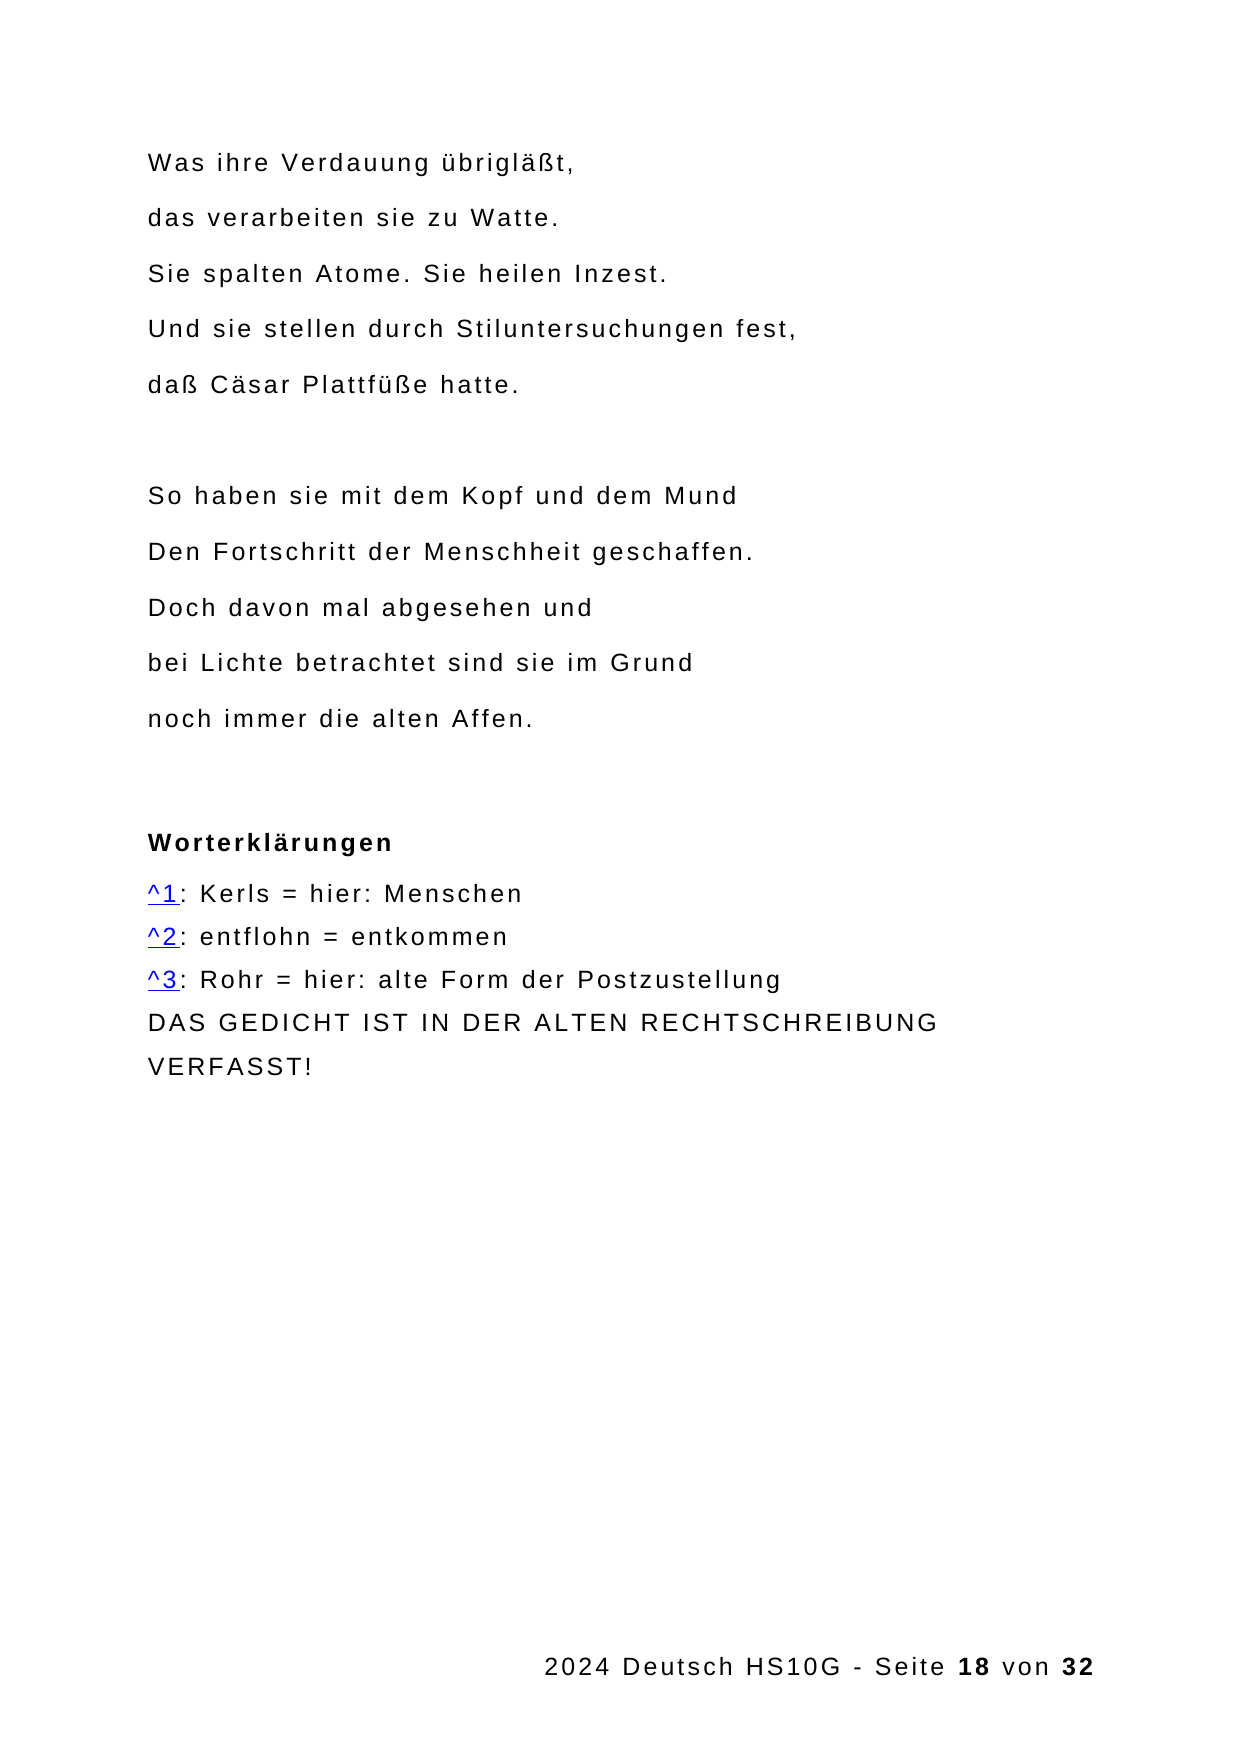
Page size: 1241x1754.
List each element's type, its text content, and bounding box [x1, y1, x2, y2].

text Doch davon mal abgesehen und [148, 593, 1093, 621]
text das verarbeiten sie zu Watte. [148, 203, 1093, 232]
text bei Lichte betrachtet sind sie im Grund [148, 648, 1093, 677]
subtitle Worterklärungen [148, 828, 1093, 856]
text Und sie stellen durch Stiluntersuchungen fest, [148, 314, 1093, 343]
text noch immer die alten Affen. [148, 704, 1093, 733]
text Den Fortschritt der Menschheit geschaffen. [148, 537, 1093, 566]
text So haben sie mit dem Kopf und dem Mund [148, 481, 1093, 510]
text Was ihre Verdauung übrigläßt, [148, 148, 1093, 176]
text Sie spalten Atome. Sie heilen Inzest. [148, 259, 1093, 288]
text ^1: Kerls = hier: Menschen ^2: entflohn = entkommen ^3: Rohr = hier: alte Form der Postzustellung DAS GEDICHT IST IN DER ALTEN RECHTSCHREIBUNG VERFASST! [148, 879, 1093, 1080]
text daß Cäsar Plattfüße hatte. [148, 370, 1093, 399]
